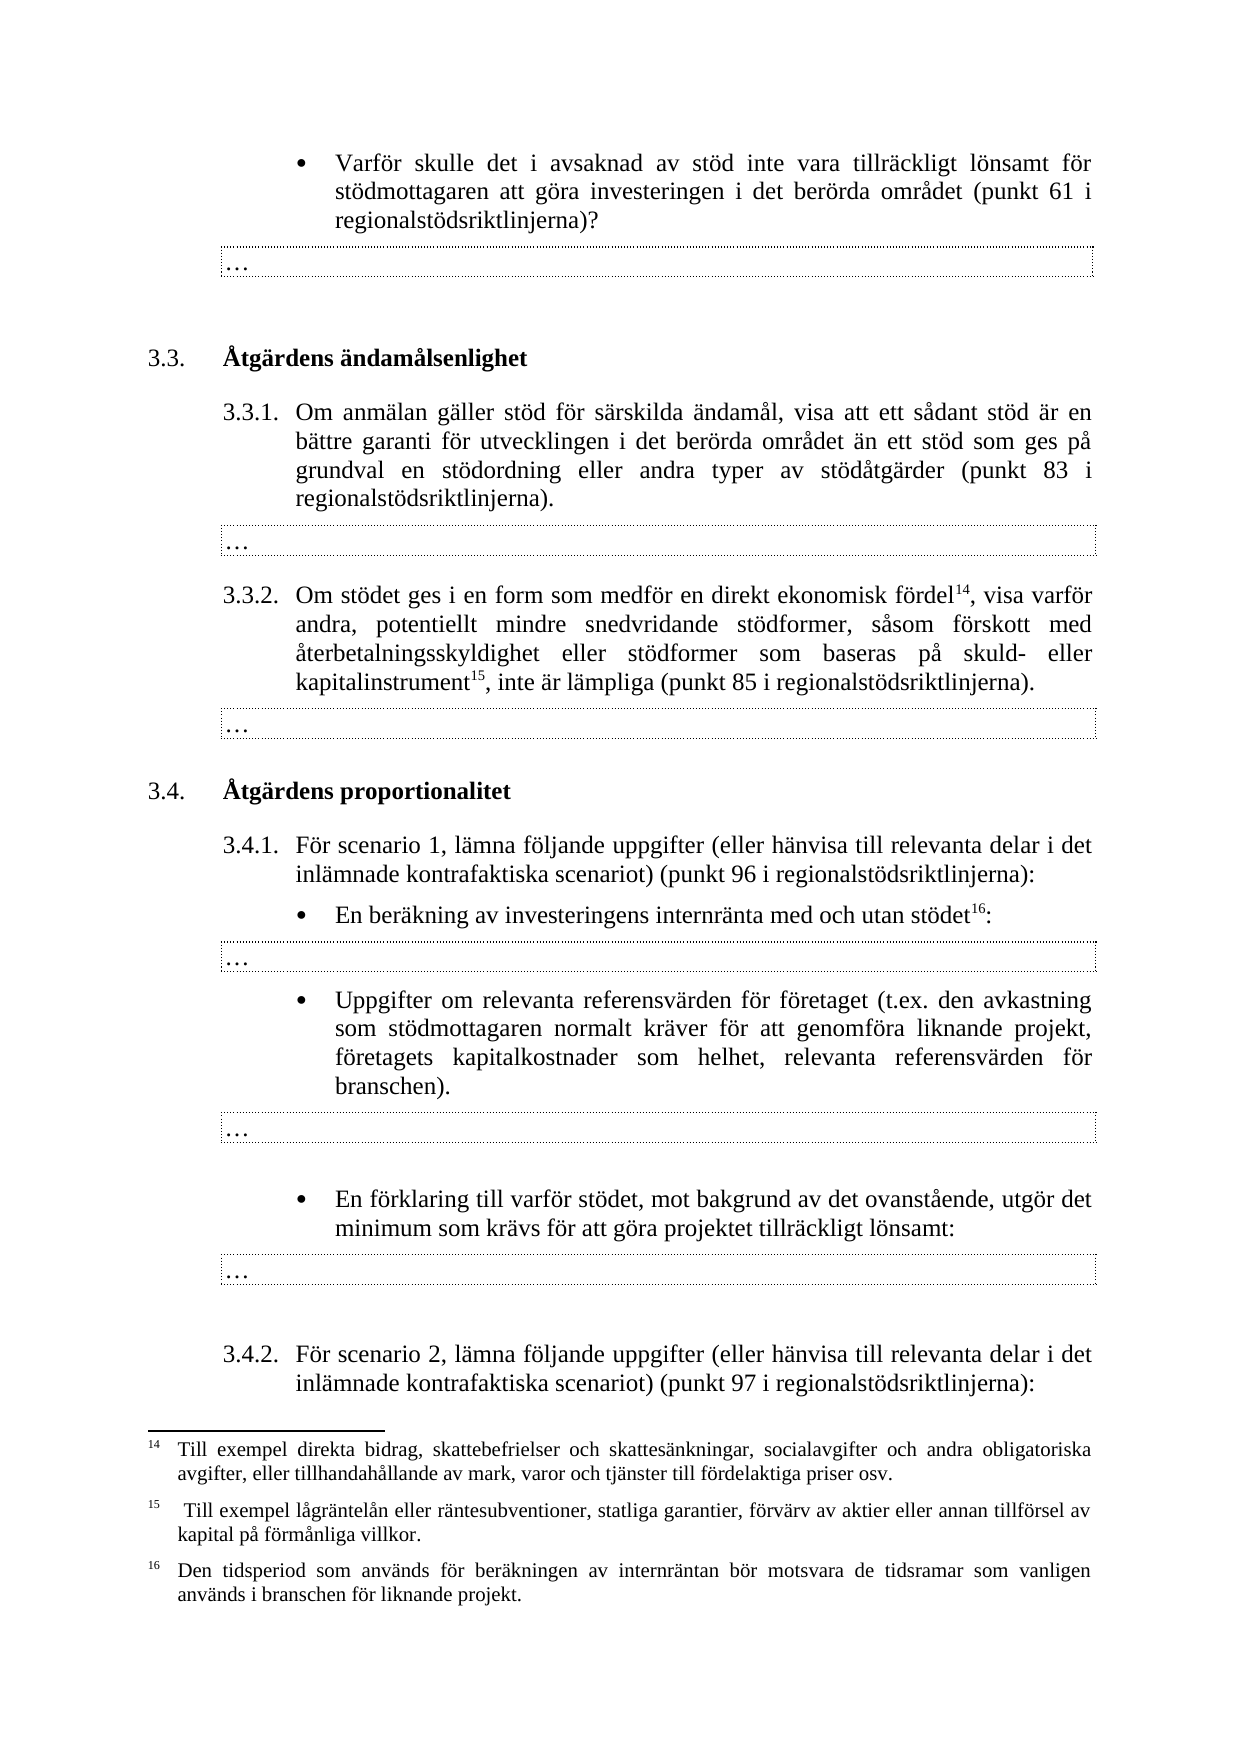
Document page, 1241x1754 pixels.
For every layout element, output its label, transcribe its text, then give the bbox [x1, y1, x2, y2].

text En förklaring till varför stödet, mot bakgrund av det ovanstående, utgör det minimum som krävs för att göra projektet tillräckligt lönsamt: [297, 1184, 1093, 1242]
list Åtgärdens proportionalitet [148, 776, 1093, 805]
list Åtgärdens ändamålsenlighet [148, 343, 1093, 372]
list För scenario 2, lämna följande uppgifter (eller hänvisa till relevanta delar i det inlämnade kontrafaktiska scenariot) (punkt 97 i regionalstödsriktlinjerna): [223, 1339, 1093, 1396]
list Om anmälan gäller stöd för särskilda ändamål, visa att ett sådant stöd är en bättre garanti för utvecklingen i det berörda området än ett stöd som ges på grundval en stödordning eller andra typer av stödåtgärder (punkt 83 i regionalstödsriktlinjerna). [223, 397, 1093, 512]
list För scenario 1, lämna följande uppgifter (eller hänvisa till relevanta delar i det inlämnade kontrafaktiska scenariot) (punkt 96 i regionalstödsriktlinjerna): [223, 830, 1093, 888]
text Varför skulle det i avsaknad av stöd inte vara tillräckligt lönsamt för stödmottagaren att göra investeringen i det berörda området (punkt 61 i regionalstödsriktlinjerna)? [297, 148, 1093, 234]
text Uppgifter om relevanta referensvärden för företaget (t.ex. den avkastning som stödmottagaren normalt kräver för att genomföra liknande projekt, företagets kapitalkostnader som helhet, relevanta referensvärden för branschen). [297, 985, 1093, 1100]
text En beräkning av investeringens internränta med och utan stödet: [297, 900, 1093, 929]
table_header … [221, 1112, 1096, 1142]
table_header … [221, 246, 1093, 276]
table_header … [221, 1254, 1096, 1284]
table_header … [221, 708, 1096, 738]
table_header … [221, 941, 1096, 971]
list Om stödet ges i en form som medför en direkt ekonomisk fördel, visa varför andra, potentiellt mindre snedvridande stödformer, såsom förskott med återbetalningsskyldighet eller stödformer som baseras på skuld- eller kapitalinstrument, inte är lämpliga (punkt 85 i regionalstödsriktlinjerna). [223, 581, 1093, 696]
table_header … [221, 525, 1096, 554]
